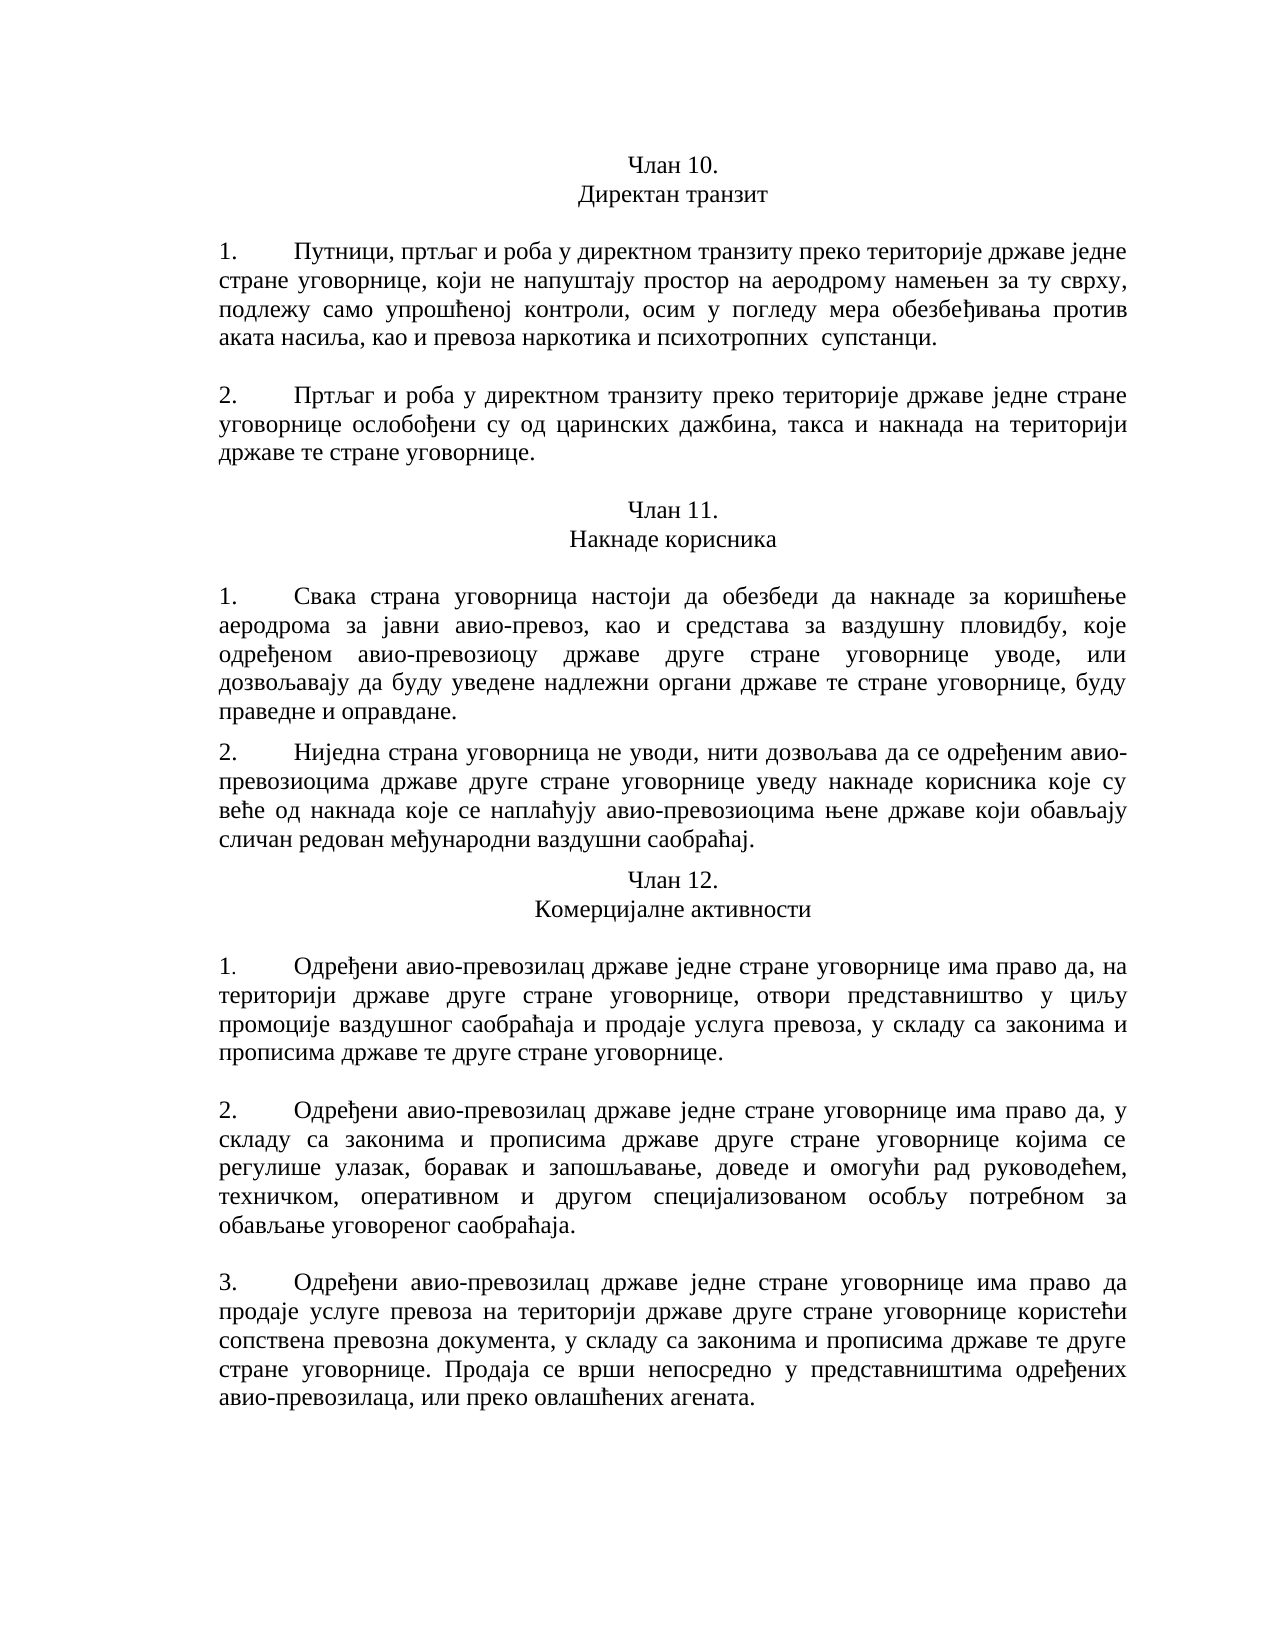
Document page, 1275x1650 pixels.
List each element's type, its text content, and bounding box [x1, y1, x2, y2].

text Члан 12. [218, 865, 1127, 894]
text 2. Одређени авио-превозилац државе једне стране уговорнице има право да, у складу са законима и прописима државе друге стране уговорнице којима се регулише улазак, боравак и запошљавање, доведе и омогући рад руководећем, техничком, оперативном и другом специјализованом особљу потребном за обављање уговореног саобраћаја. [181, 1095, 1127, 1239]
text 1. Одређени авио-превозилац државе једне стране уговорнице има право да, на територији државе друге стране уговорнице, отвори представништво у циљу промоције ваздушног саобраћаја и продаје услуга превоза, у складу са законима и прописима државе те друге стране уговорнице. [218, 951, 1127, 1066]
text 2. Ниједна страна уговорница не уводи, нити дозвољава да се одређеним авио-превозиоцима државе друге стране уговорнице уведу накнаде корисника које су веће од накнада које се наплаћују авио-превозиоцима њене државе који обављају сличан редован међународни ваздушни саобраћај. [218, 737, 1127, 852]
text 3. Одређени авио-превозилац државе једне стране уговорнице има право да продаје услуге превоза на територији државе друге стране уговорнице користећи сопствена превозна документа, у складу са законима и прописима државе те друге стране уговорнице. Продаја се врши непосредно у представништима одређених авио-превозилаца, или преко овлашћених агената. [218, 1267, 1127, 1411]
text Директан транзит [218, 179, 1127, 207]
text 1. Путници, пртљаг и роба у директном транзиту преко територије државе једне стране уговорнице, који не напуштају простор на аеродрому намењен за ту сврху, подлежу само упрошћеној контроли, осим у погледу мера обезбеђивања против аката насиља, као и превоза наркотика и психотропних супстанци. [218, 236, 1127, 351]
text Накнаде корисника [218, 524, 1127, 552]
text 2. Пртљаг и роба у директном транзиту преко територије државе једне стране уговорнице ослобођени су од царинских дажбина, такса и накнада на територији државе те стране уговорнице. [218, 380, 1127, 466]
text 1. Свака страна уговорница настоји да обезбеди да накнаде за коришћење аеродрома за јавни авио-превоз, као и средстава за ваздушну пловидбу, које одређеном авио-превозиоцу државе друге стране уговорнице уводе, или дозвољавају да буду уведене надлежни органи државе те стране уговорнице, буду праведне и оправдане. [218, 581, 1127, 725]
text Комерцијалне активности [218, 894, 1127, 922]
text Члан 11. [218, 495, 1127, 524]
text Члан 10. [218, 150, 1127, 179]
